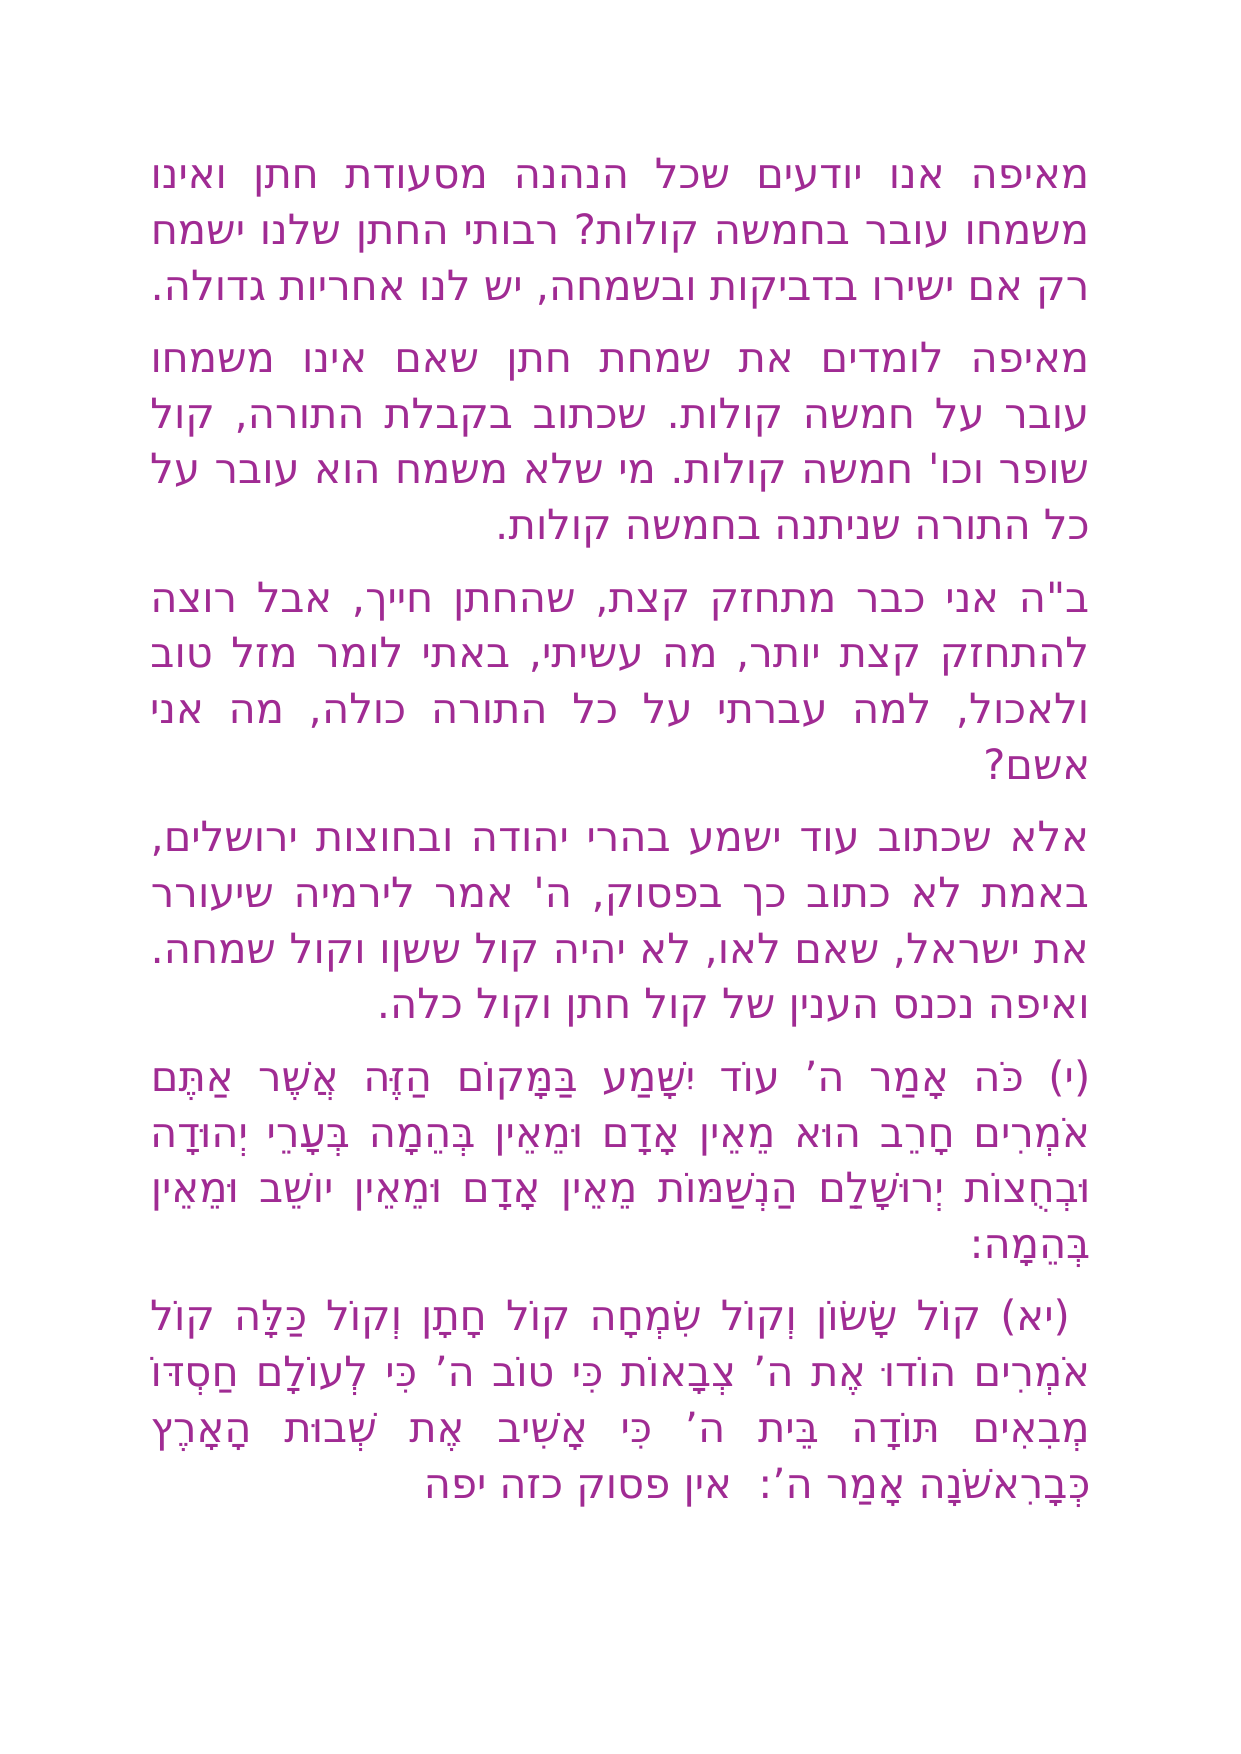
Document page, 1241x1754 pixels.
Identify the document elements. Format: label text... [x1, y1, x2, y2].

text מאיפה לומדים את שמחת חתן שאם אינו משמחו עובר על חמשה קולות. שכתוב בקבלת התורה, קול שופר וכו' חמשה קולות. מי שלא משמח הוא עובר על כל התורה שניתנה בחמשה קולות. [150, 334, 1090, 549]
text ב"ה אני כבר מתחזק קצת, שהחתן חייך, אבל רוצה להתחזק קצת יותר, מה עשיתי, באתי לומר מזל טוב ולאכול, למה עברתי על כל התורה כולה, מה אני אשם? [150, 573, 1090, 789]
text (י) כֹּה אָמַר ה’ עוֹד יִשָּׁמַע בַּמָּקוֹם הַזֶּה אֲשֶׁר אַתֶּם אֹמְרִים חָרֵב הוּא מֵאֵין אָדָם וּמֵאֵין בְּהֵמָה בְּעָרֵי יְהוּדָה וּבְחֻצוֹת יְרוּשָׁלִַם הַנְשַׁמּוֹת מֵאֵין אָדָם וּמֵאֵין יושֵׁב וּמֵאֵין בְּהֵמָה: [150, 1053, 1090, 1268]
text מאיפה אנו יודעים שכל הנהנה מסעודת חתן ואינו משמחו עובר בחמשה קולות? רבותי החתן שלנו ישמח רק אם ישירו בדביקות ובשמחה, יש לנו אחריות גדולה. [150, 150, 1090, 310]
text (יא) קוֹל שָׂשׂוֹן וְקוֹל שִׂמְחָה קוֹל חָתָן וְקוֹל כַּלָּה קוֹל אֹמְרִים הוֹדוּ אֶת ה’ צְבָאוֹת כִּי טוֹב ה’ כִּי לְעוֹלָם חַסְדּוֹ מְבִאִים תּוֹדָה בֵּית ה’ כִּי אָשִׁיב אֶת שְׁבוּת הָאָרֶץ כְּבָרִאשֹׁנָה אָמַר ה’: אין פסוק כזה יפה [150, 1292, 1090, 1508]
text אלא שכתוב עוד ישמע בהרי יהודה ובחוצות ירושלים, באמת לא כתוב כך בפסוק, ה' אמר לירמיה שיעורר את ישראל, שאם לאו, לא יהיה קול ששןו וקול שמחה. ואיפה נכנס הענין של קול חתן וקול כלה. [150, 813, 1090, 1029]
